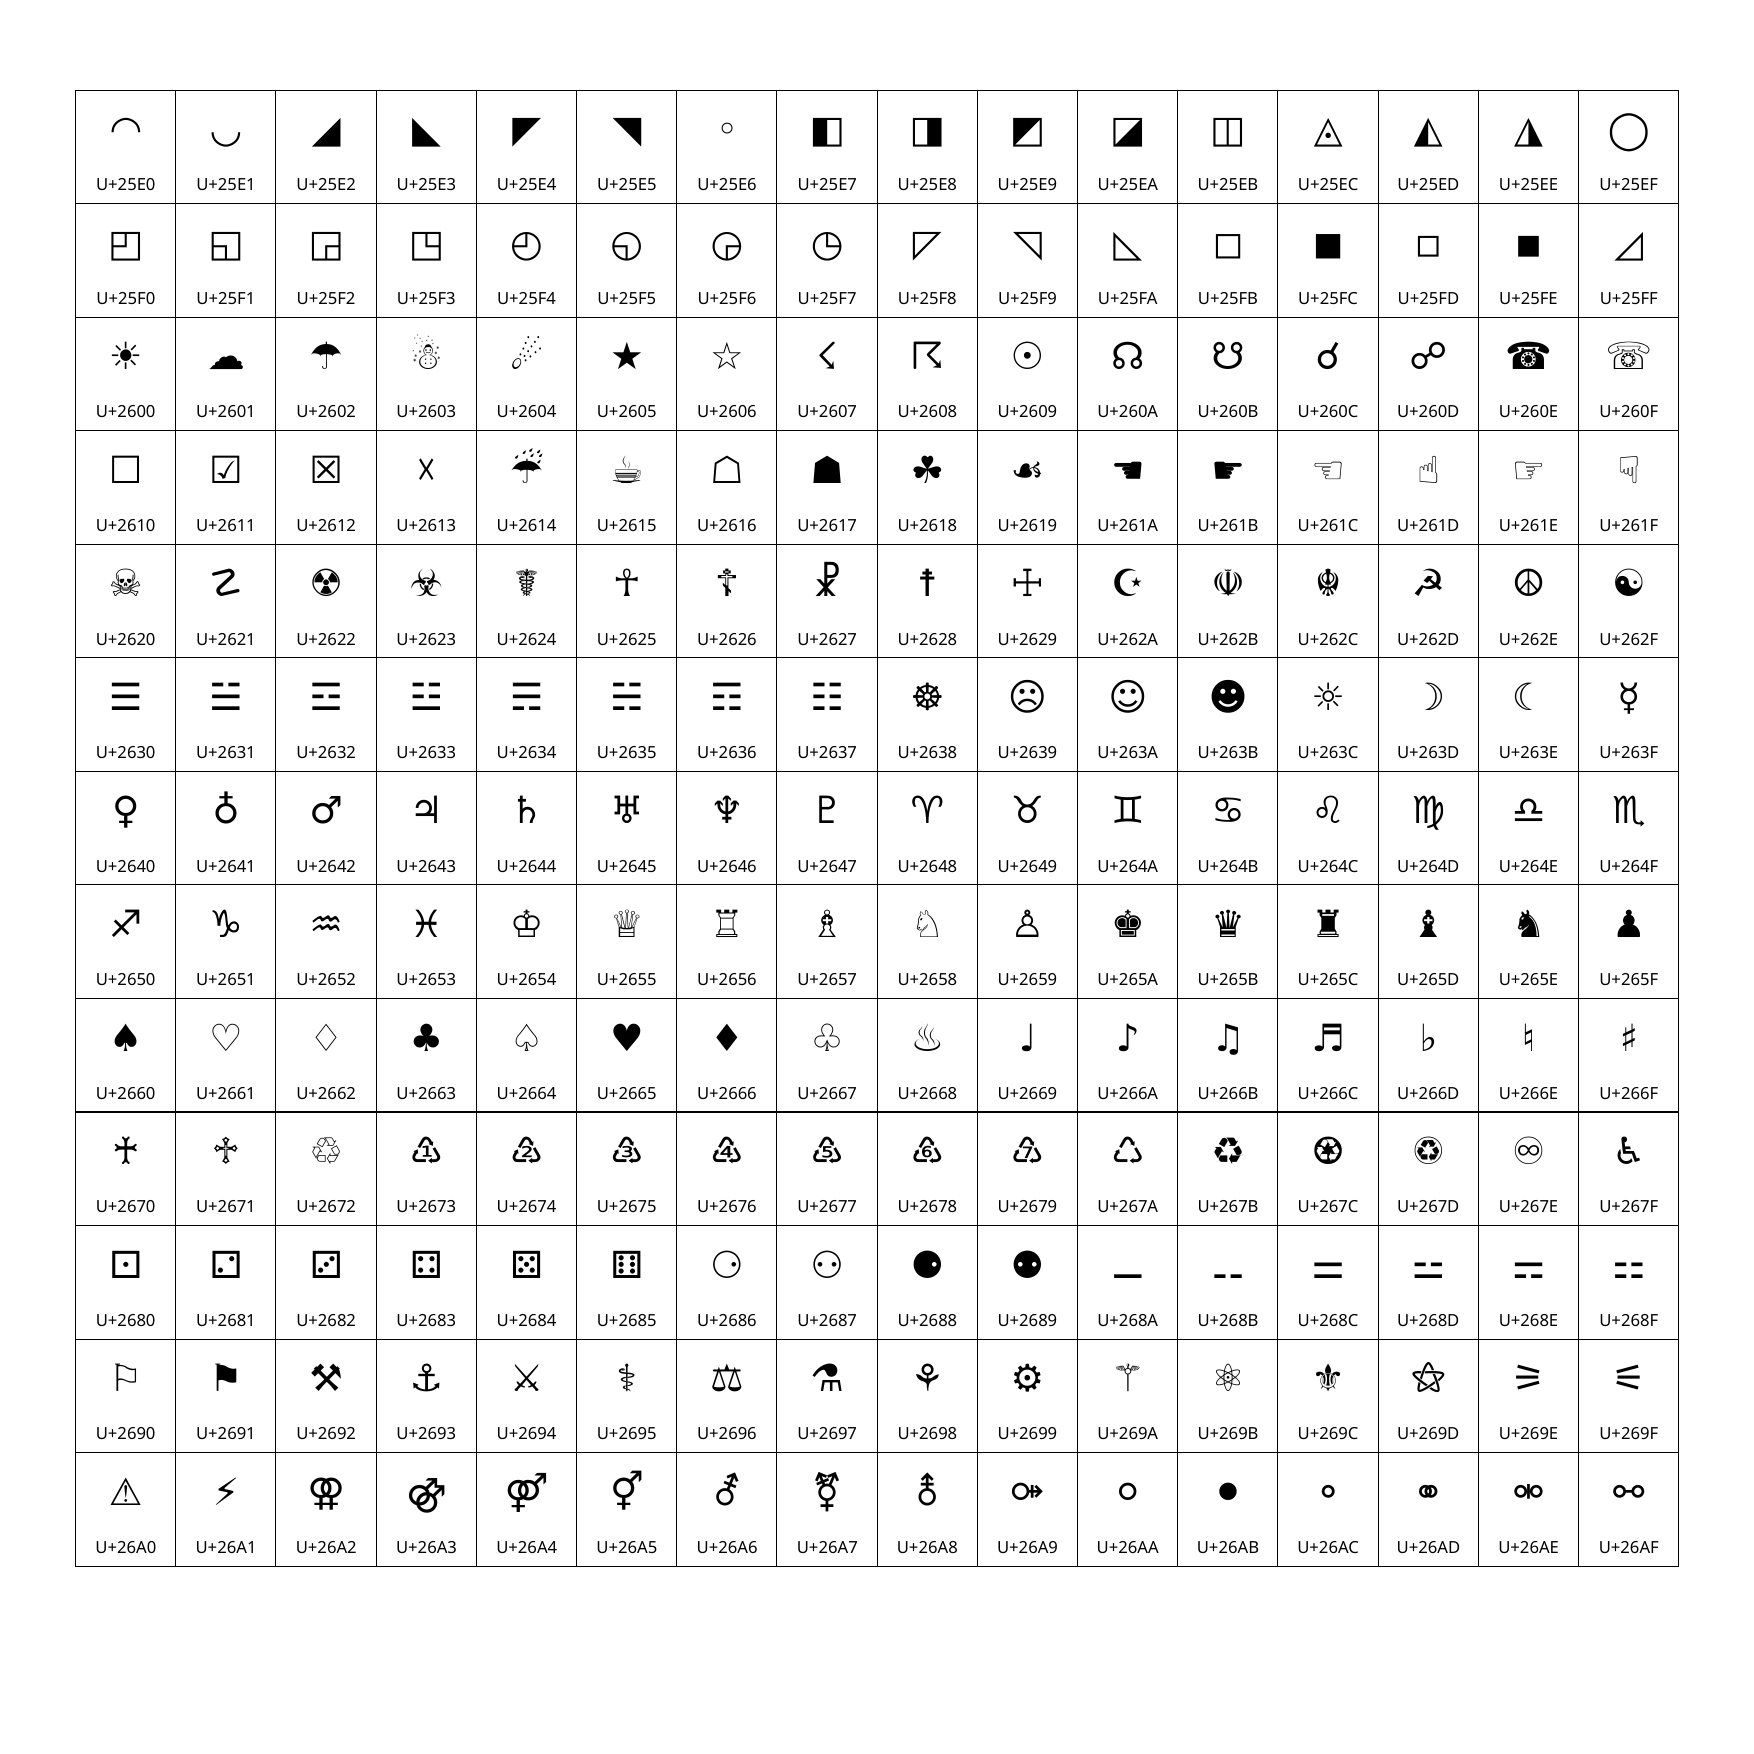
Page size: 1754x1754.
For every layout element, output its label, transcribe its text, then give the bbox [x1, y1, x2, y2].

table_cell ♾ U+267E [1479, 1113, 1578, 1225]
table_cell ⚙ U+2699 [978, 1340, 1077, 1452]
table_cell ⚤ U+26A4 [477, 1453, 576, 1566]
table_cell ☃ U+2603 [377, 318, 476, 430]
table_cell ☐ U+2610 [76, 431, 175, 544]
table_cell ⚐ U+2690 [76, 1340, 175, 1452]
table_cell ☻ U+263B [1178, 658, 1277, 771]
table_cell ☀ U+2600 [76, 318, 175, 430]
table_cell ♣ U+2663 [377, 999, 476, 1111]
table_cell ⚨ U+26A8 [878, 1453, 977, 1566]
table_cell ♶ U+2676 [677, 1113, 776, 1225]
table_cell ◴ U+25F4 [477, 204, 576, 317]
table_cell ♽ U+267D [1379, 1113, 1478, 1225]
table_cell ♨ U+2668 [878, 999, 977, 1111]
table_cell ☬ U+262C [1278, 545, 1378, 657]
table_cell ◧ U+25E7 [777, 91, 877, 203]
table_cell ☆ U+2606 [677, 318, 776, 430]
table_cell ♖ U+2656 [677, 885, 776, 998]
table_cell ☈ U+2608 [878, 318, 977, 430]
table_cell ☇ U+2607 [777, 318, 877, 430]
table_cell ◣ U+25E3 [377, 91, 476, 203]
table_cell ⚔ U+2694 [477, 1340, 576, 1452]
table_cell ♻ U+267B [1178, 1113, 1277, 1225]
table_cell ♃ U+2643 [377, 772, 476, 884]
table_cell ☝ U+261D [1379, 431, 1478, 544]
table_cell ☵ U+2635 [577, 658, 676, 771]
table_cell ◮ U+25EE [1479, 91, 1578, 203]
table_cell ⚃ U+2683 [377, 1226, 476, 1338]
table_cell ♯ U+266F [1579, 999, 1678, 1111]
table_cell ☷ U+2637 [777, 658, 877, 771]
table_cell ♭ U+266D [1379, 999, 1478, 1111]
table_cell ⚅ U+2685 [577, 1226, 676, 1338]
table_cell ♞ U+265E [1479, 885, 1578, 998]
table_cell ♲ U+2672 [276, 1113, 376, 1225]
table_cell ☏ U+260F [1579, 318, 1678, 430]
table_cell ☤ U+2624 [477, 545, 576, 657]
table_cell ☹ U+2639 [978, 658, 1077, 771]
table_cell ⚛ U+269B [1178, 1340, 1277, 1452]
table_cell ♀ U+2640 [76, 772, 175, 884]
table_cell ☖ U+2616 [677, 431, 776, 544]
table_cell ♰ U+2670 [76, 1113, 175, 1225]
table_cell ♓ U+2653 [377, 885, 476, 998]
table_cell ♊ U+264A [1078, 772, 1177, 884]
table_cell ☠ U+2620 [76, 545, 175, 657]
table_cell ♤ U+2664 [477, 999, 576, 1111]
table_cell ♡ U+2661 [176, 999, 275, 1111]
table_cell ⚡ U+26A1 [176, 1453, 275, 1566]
table_cell ☨ U+2628 [878, 545, 977, 657]
table_cell ♠ U+2660 [76, 999, 175, 1111]
table_cell ☫ U+262B [1178, 545, 1277, 657]
table_cell ◪ U+25EA [1078, 91, 1177, 203]
table_cell ♢ U+2662 [276, 999, 376, 1111]
table_cell ◢ U+25E2 [276, 91, 376, 203]
table_cell ◶ U+25F6 [677, 204, 776, 317]
table_cell ☎ U+260E [1479, 318, 1578, 430]
table_cell ⚘ U+2698 [878, 1340, 977, 1452]
table_cell ♇ U+2647 [777, 772, 877, 884]
table_cell ♗ U+2657 [777, 885, 877, 998]
table_cell ⚝ U+269D [1379, 1340, 1478, 1452]
table_cell ⚈ U+2688 [878, 1226, 977, 1338]
table_cell ☊ U+260A [1078, 318, 1177, 430]
table_cell ◯ U+25EF [1579, 91, 1678, 203]
table_cell ⚏ U+268F [1579, 1226, 1678, 1338]
table_cell ♮ U+266E [1479, 999, 1578, 1111]
table_cell ♆ U+2646 [677, 772, 776, 884]
table_cell ☋ U+260B [1178, 318, 1277, 430]
table_cell ◷ U+25F7 [777, 204, 877, 317]
table_cell ⚉ U+2689 [978, 1226, 1077, 1338]
table_cell ♧ U+2667 [777, 999, 877, 1111]
table_cell ☪ U+262A [1078, 545, 1177, 657]
table_cell ♝ U+265D [1379, 885, 1478, 998]
table_cell ◬ U+25EC [1278, 91, 1378, 203]
table_cell ♸ U+2678 [878, 1113, 977, 1225]
table_cell ⚇ U+2687 [777, 1226, 877, 1338]
table_cell ♱ U+2671 [176, 1113, 275, 1225]
table_cell ◺ U+25FA [1078, 204, 1177, 317]
table_cell ♼ U+267C [1278, 1113, 1378, 1225]
table_cell ◵ U+25F5 [577, 204, 676, 317]
table_cell ☭ U+262D [1379, 545, 1478, 657]
table_cell ⚍ U+268D [1379, 1226, 1478, 1338]
table_cell ⚖ U+2696 [677, 1340, 776, 1452]
table_cell ☦ U+2626 [677, 545, 776, 657]
table_cell ♍ U+264D [1379, 772, 1478, 884]
table_cell ♐ U+2650 [76, 885, 175, 998]
table_cell ♥ U+2665 [577, 999, 676, 1111]
table_cell ⚣ U+26A3 [377, 1453, 476, 1566]
table_cell ♟ U+265F [1579, 885, 1678, 998]
table_cell ☒ U+2612 [276, 431, 376, 544]
table_cell ☼ U+263C [1278, 658, 1378, 771]
table_cell ☞ U+261E [1479, 431, 1578, 544]
table_cell ◠ U+25E0 [76, 91, 175, 203]
table_cell ☳ U+2633 [377, 658, 476, 771]
table_cell ☴ U+2634 [477, 658, 576, 771]
table_cell ♏ U+264F [1579, 772, 1678, 884]
table_cell ☮ U+262E [1479, 545, 1578, 657]
table_cell ⚌ U+268C [1278, 1226, 1378, 1338]
table_cell ⚓ U+2693 [377, 1340, 476, 1452]
table_cell ☍ U+260D [1379, 318, 1478, 430]
table_cell ◭ U+25ED [1379, 91, 1478, 203]
table_cell ☧ U+2627 [777, 545, 877, 657]
table_cell ◨ U+25E8 [878, 91, 977, 203]
table_cell ☰ U+2630 [76, 658, 175, 771]
table_cell ♂ U+2642 [276, 772, 376, 884]
table_cell ⚚ U+269A [1078, 1340, 1177, 1452]
table_cell ♹ U+2679 [978, 1113, 1077, 1225]
table_cell ♈ U+2648 [878, 772, 977, 884]
table_cell ☄ U+2604 [477, 318, 576, 430]
table_cell ◳ U+25F3 [377, 204, 476, 317]
table_cell ☉ U+2609 [978, 318, 1077, 430]
table_cell ☶ U+2636 [677, 658, 776, 771]
table_cell ◱ U+25F1 [176, 204, 275, 317]
table_cell ☜ U+261C [1278, 431, 1378, 544]
table_cell ☿ U+263F [1579, 658, 1678, 771]
table_cell ♵ U+2675 [577, 1113, 676, 1225]
table_cell ☥ U+2625 [577, 545, 676, 657]
table_cell ◼ U+25FC [1278, 204, 1378, 317]
table_cell ⚟ U+269F [1579, 1340, 1678, 1452]
table_cell ◲ U+25F2 [276, 204, 376, 317]
table_cell ☗ U+2617 [777, 431, 877, 544]
table_cell ☢ U+2622 [276, 545, 376, 657]
table_cell ♁ U+2641 [176, 772, 275, 884]
table_cell ◥ U+25E5 [577, 91, 676, 203]
table_cell ◹ U+25F9 [978, 204, 1077, 317]
table_cell ♌ U+264C [1278, 772, 1378, 884]
table_cell ⚜ U+269C [1278, 1340, 1378, 1452]
table_cell ♦ U+2666 [677, 999, 776, 1111]
table_cell ♒ U+2652 [276, 885, 376, 998]
table_cell ⚬ U+26AC [1278, 1453, 1378, 1566]
table_cell ◻ U+25FB [1178, 204, 1277, 317]
table_cell ⚒ U+2692 [276, 1340, 376, 1452]
table_cell ☚ U+261A [1078, 431, 1177, 544]
table_cell ⚑ U+2691 [176, 1340, 275, 1452]
table_cell ⚮ U+26AE [1479, 1453, 1578, 1566]
table_cell ♫ U+266B [1178, 999, 1277, 1111]
table_cell ⚥ U+26A5 [577, 1453, 676, 1566]
table_cell ⚎ U+268E [1479, 1226, 1578, 1338]
table_cell ☌ U+260C [1278, 318, 1378, 430]
table_cell ☯ U+262F [1579, 545, 1678, 657]
table_cell ⚧ U+26A7 [777, 1453, 877, 1566]
table_cell ☲ U+2632 [276, 658, 376, 771]
table_cell ◫ U+25EB [1178, 91, 1277, 203]
table_cell ☩ U+2629 [978, 545, 1077, 657]
table_cell ♛ U+265B [1178, 885, 1277, 998]
table_cell ☟ U+261F [1579, 431, 1678, 544]
table_cell ☁ U+2601 [176, 318, 275, 430]
table_cell ☓ U+2613 [377, 431, 476, 544]
table_cell ⚫ U+26AB [1178, 1453, 1277, 1566]
table_cell ♔ U+2654 [477, 885, 576, 998]
table_cell ♅ U+2645 [577, 772, 676, 884]
table_cell ♘ U+2658 [878, 885, 977, 998]
table_cell ◩ U+25E9 [978, 91, 1077, 203]
table_cell ⚞ U+269E [1479, 1340, 1578, 1452]
table_cell ⚁ U+2681 [176, 1226, 275, 1338]
table_cell ☣ U+2623 [377, 545, 476, 657]
table_cell ⚦ U+26A6 [677, 1453, 776, 1566]
table_cell ⚗ U+2697 [777, 1340, 877, 1452]
table_cell ☸ U+2638 [878, 658, 977, 771]
table_cell ☽ U+263D [1379, 658, 1478, 771]
table_cell ♺ U+267A [1078, 1113, 1177, 1225]
table_cell ♋ U+264B [1178, 772, 1277, 884]
table_cell ⚂ U+2682 [276, 1226, 376, 1338]
table_cell ⚠ U+26A0 [76, 1453, 175, 1566]
table_cell ♜ U+265C [1278, 885, 1378, 998]
table_cell ☘ U+2618 [878, 431, 977, 544]
table_cell ⚭ U+26AD [1379, 1453, 1478, 1566]
table_cell ⚆ U+2686 [677, 1226, 776, 1338]
table_cell ⚋ U+268B [1178, 1226, 1277, 1338]
table_cell ⚀ U+2680 [76, 1226, 175, 1338]
table_cell ⚪ U+26AA [1078, 1453, 1177, 1566]
table_cell ⚕ U+2695 [577, 1340, 676, 1452]
table_cell ⚩ U+26A9 [978, 1453, 1077, 1566]
table_cell ♚ U+265A [1078, 885, 1177, 998]
table_cell ☡ U+2621 [176, 545, 275, 657]
table_cell ♷ U+2677 [777, 1113, 877, 1225]
table_cell ♎ U+264E [1479, 772, 1578, 884]
table_cell ♑ U+2651 [176, 885, 275, 998]
table_cell ♳ U+2673 [377, 1113, 476, 1225]
table_cell ☺ U+263A [1078, 658, 1177, 771]
table_cell ⚄ U+2684 [477, 1226, 576, 1338]
table_cell ★ U+2605 [577, 318, 676, 430]
table_cell ⚢ U+26A2 [276, 1453, 376, 1566]
table_cell ☑ U+2611 [176, 431, 275, 544]
table_cell ☙ U+2619 [978, 431, 1077, 544]
table_cell ♬ U+266C [1278, 999, 1378, 1111]
table_cell ♕ U+2655 [577, 885, 676, 998]
table_cell ♿ U+267F [1579, 1113, 1678, 1225]
table_cell ◡ U+25E1 [176, 91, 275, 203]
table_cell ♪ U+266A [1078, 999, 1177, 1111]
table_cell ⚊ U+268A [1078, 1226, 1177, 1338]
table_cell ☕ U+2615 [577, 431, 676, 544]
table_cell ♄ U+2644 [477, 772, 576, 884]
table_cell ♴ U+2674 [477, 1113, 576, 1225]
table_cell ◾ U+25FE [1479, 204, 1578, 317]
table_cell ♉ U+2649 [978, 772, 1077, 884]
table_cell ☂ U+2602 [276, 318, 376, 430]
table_cell ☛ U+261B [1178, 431, 1277, 544]
table_cell ◦ U+25E6 [677, 91, 776, 203]
table_cell ◤ U+25E4 [477, 91, 576, 203]
table_cell ◸ U+25F8 [878, 204, 977, 317]
table_cell ◰ U+25F0 [76, 204, 175, 317]
table_cell ◿ U+25FF [1579, 204, 1678, 317]
table_cell ◽ U+25FD [1379, 204, 1478, 317]
table_cell ☔ U+2614 [477, 431, 576, 544]
table_cell ♙ U+2659 [978, 885, 1077, 998]
table_cell ☾ U+263E [1479, 658, 1578, 771]
table_cell ☱ U+2631 [176, 658, 275, 771]
table_cell ⚯ U+26AF [1579, 1453, 1678, 1566]
table_cell ♩ U+2669 [978, 999, 1077, 1111]
